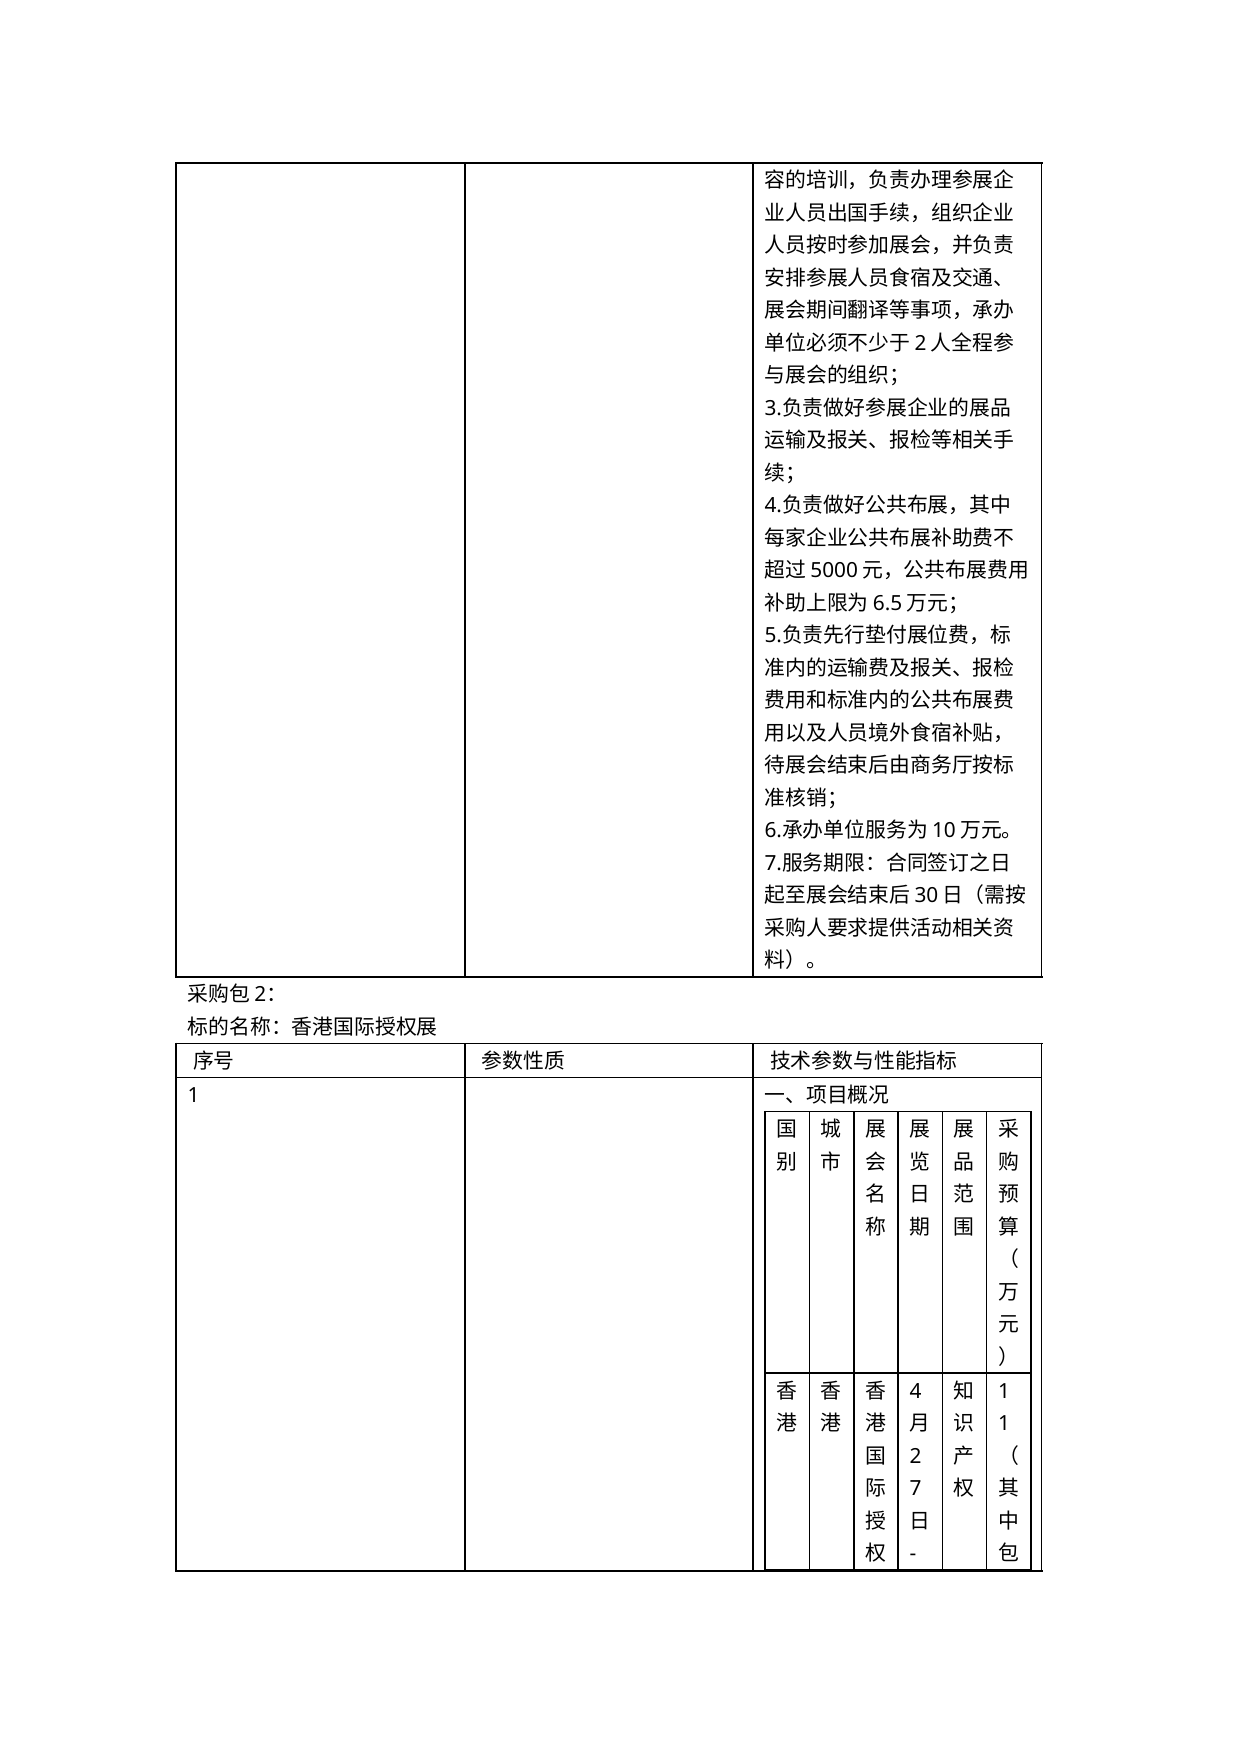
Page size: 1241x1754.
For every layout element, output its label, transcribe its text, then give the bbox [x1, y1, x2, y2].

table_cell [466, 164, 752, 976]
table_cell 1 [177, 164, 464, 976]
table_header 技术参数与性能指标 [754, 1044, 1041, 1077]
table_cell 1 [177, 1078, 464, 1570]
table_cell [754, 1078, 1041, 1570]
text 标的名称：香港国际授权展 [187, 1010, 1053, 1043]
text 采购包2： [187, 978, 1053, 1010]
table_header 参数性质 [466, 1044, 752, 1077]
table_cell [466, 1078, 752, 1570]
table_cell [754, 164, 1041, 976]
table_header 序号 [177, 1044, 464, 1077]
